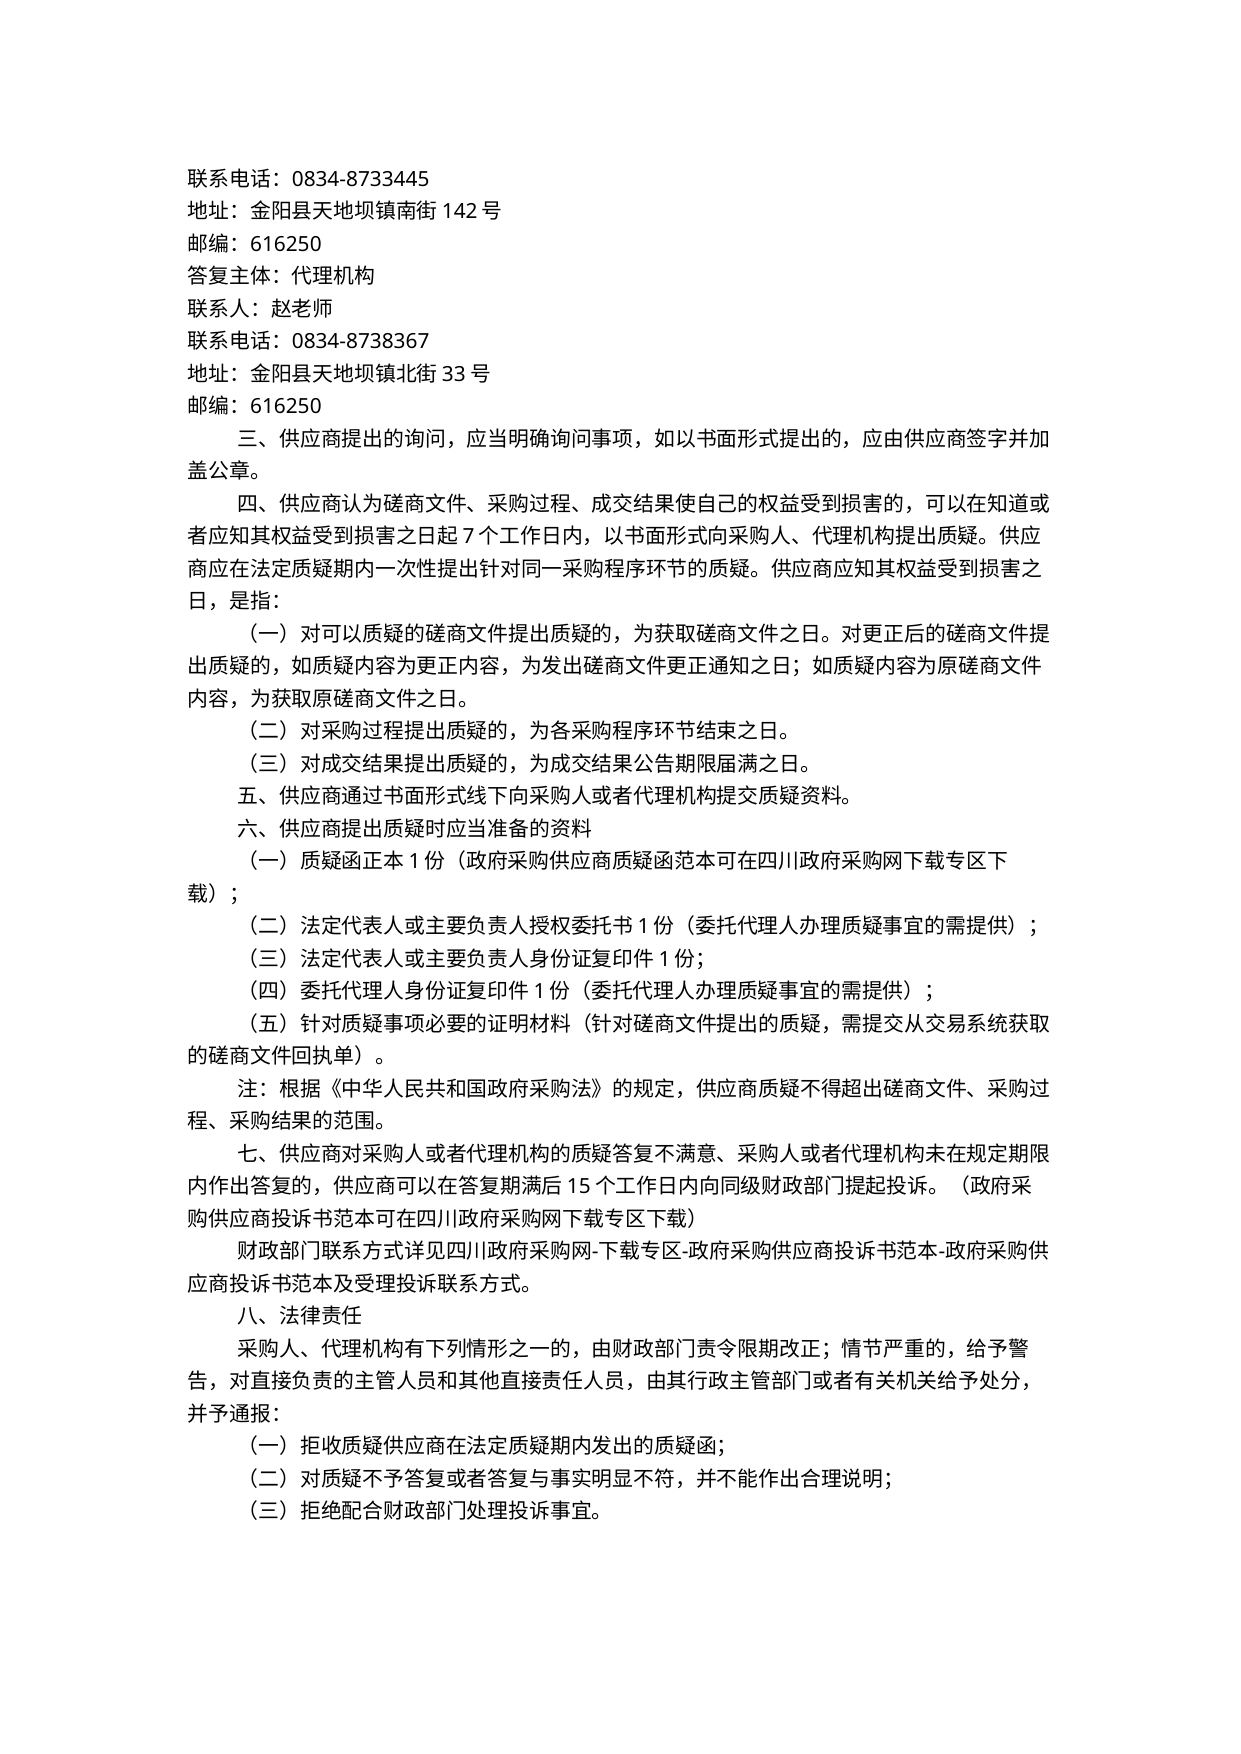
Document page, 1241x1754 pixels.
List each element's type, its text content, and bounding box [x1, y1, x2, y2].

text （一）拒收质疑供应商在法定质疑期内发出的质疑函； [187, 1429, 1053, 1462]
text （三）拒绝配合财政部门处理投诉事宜。 [187, 1494, 1053, 1527]
text 六、供应商提出质疑时应当准备的资料 [187, 812, 1053, 844]
text 采购人、代理机构有下列情形之一的，由财政部门责令限期改正；情节严重的，给予警告，对直接负责的主管人员和其他直接责任人员，由其行政主管部门或者有关机关给予处分，并予通报： [187, 1332, 1053, 1429]
text 地址：金阳县天地坝镇南街142号 [187, 194, 1053, 227]
text 答复主体：代理机构 [187, 259, 1053, 292]
text 联系电话：0834-8733445 [187, 162, 1053, 194]
text （三）对成交结果提出质疑的，为成交结果公告期限届满之日。 [187, 747, 1053, 779]
text （二）法定代表人或主要负责人授权委托书1份（委托代理人办理质疑事宜的需提供）； [187, 909, 1053, 942]
text （一）对可以质疑的磋商文件提出质疑的，为获取磋商文件之日。对更正后的磋商文件提出质疑的，如质疑内容为更正内容，为发出磋商文件更正通知之日；如质疑内容为原磋商文件内容，为获取原磋商文件之日。 [187, 617, 1053, 714]
text （二）对质疑不予答复或者答复与事实明显不符，并不能作出合理说明； [187, 1462, 1053, 1494]
text 三、供应商提出的询问，应当明确询问事项，如以书面形式提出的，应由供应商签字并加盖公章。 [187, 422, 1053, 487]
text 八、法律责任 [187, 1299, 1053, 1332]
text （二）对采购过程提出质疑的，为各采购程序环节结束之日。 [187, 714, 1053, 747]
text 地址：金阳县天地坝镇北街33号 [187, 357, 1053, 389]
text 联系人：赵老师 [187, 292, 1053, 324]
text 联系电话：0834-8738367 [187, 324, 1053, 357]
text 四、供应商认为磋商文件、采购过程、成交结果使自己的权益受到损害的，可以在知道或者应知其权益受到损害之日起7个工作日内，以书面形式向采购人、代理机构提出质疑。供应商应在法定质疑期内一次性提出针对同一采购程序环节的质疑。供应商应知其权益受到损害之日，是指： [187, 487, 1053, 617]
text （一）质疑函正本1份（政府采购供应商质疑函范本可在四川政府采购网下载专区下载）； [187, 844, 1053, 909]
text （四）委托代理人身份证复印件1份（委托代理人办理质疑事宜的需提供）； [187, 974, 1053, 1007]
text （三）法定代表人或主要负责人身份证复印件1份； [187, 942, 1053, 974]
text 注：根据《中华人民共和国政府采购法》的规定，供应商质疑不得超出磋商文件、采购过程、采购结果的范围。 [187, 1072, 1053, 1137]
text 邮编：616250 [187, 389, 1053, 422]
text 七、供应商对采购人或者代理机构的质疑答复不满意、采购人或者代理机构未在规定期限内作出答复的，供应商可以在答复期满后15个工作日内向同级财政部门提起投诉。（政府采购供应商投诉书范本可在四川政府采购网下载专区下载） [187, 1137, 1053, 1234]
text （五）针对质疑事项必要的证明材料（针对磋商文件提出的质疑，需提交从交易系统获取的磋商文件回执单）。 [187, 1007, 1053, 1072]
text 财政部门联系方式详见四川政府采购网-下载专区-政府采购供应商投诉书范本-政府采购供应商投诉书范本及受理投诉联系方式。 [187, 1234, 1053, 1299]
text 五、供应商通过书面形式线下向采购人或者代理机构提交质疑资料。 [187, 779, 1053, 812]
text 邮编：616250 [187, 227, 1053, 259]
